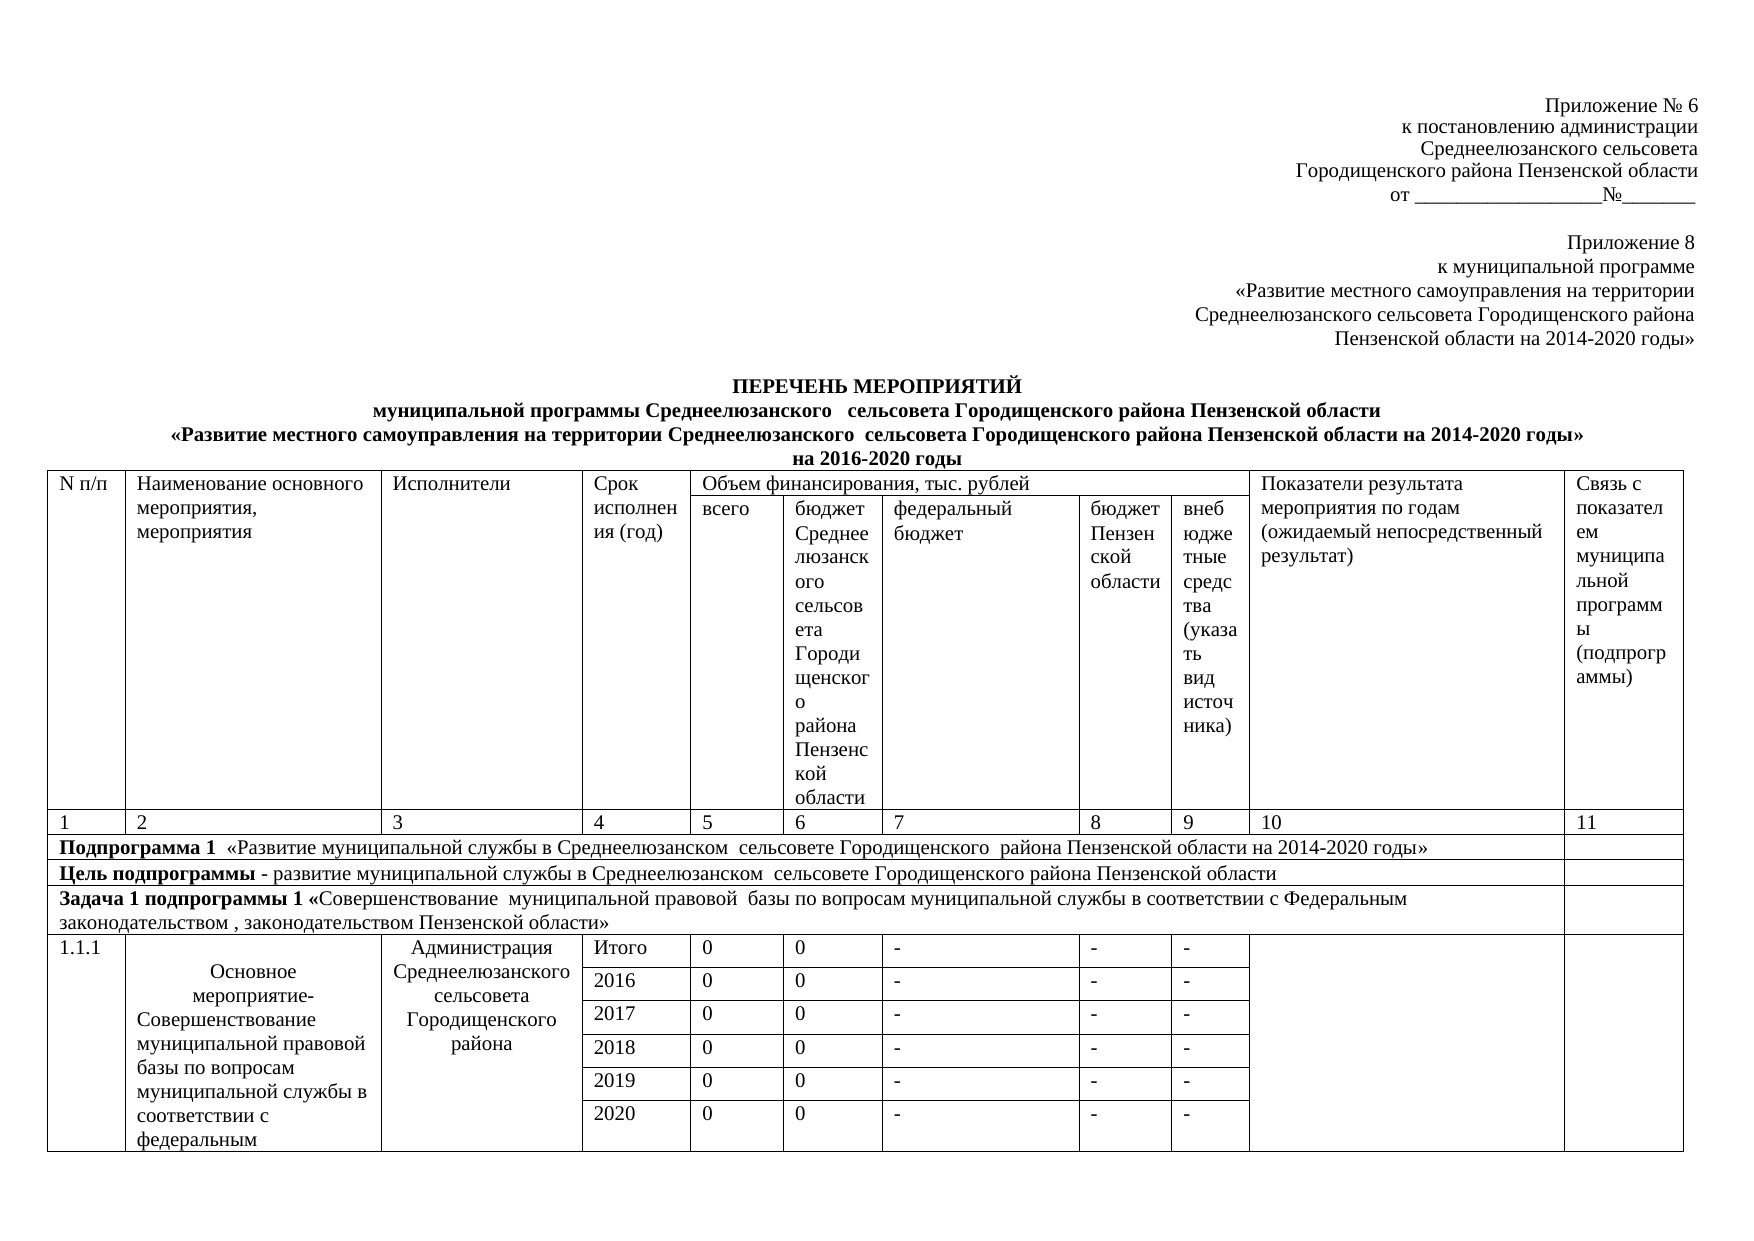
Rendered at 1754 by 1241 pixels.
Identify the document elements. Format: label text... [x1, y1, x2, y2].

table_cell - [1172, 1035, 1249, 1067]
table_header Показатели результата мероприятия по годам (ожидаемый непосредственный результат) [1250, 471, 1564, 809]
table_cell бюджет Пензенской области [1080, 496, 1171, 809]
text ПЕРЕЧЕНЬ МЕРОПРИЯТИЙ [59, 374, 1695, 398]
text Приложение № 6 [59, 95, 1698, 117]
table_cell - [1080, 968, 1171, 1000]
table_cell 2 [126, 810, 381, 834]
table_cell - [1172, 1101, 1249, 1151]
table_cell 2017 [583, 1001, 690, 1033]
table_cell 7 [883, 810, 1079, 834]
table_cell - [883, 1035, 1079, 1067]
table_cell [1565, 835, 1683, 859]
table_cell Цель подпрограммы - развитие муниципальной службы в Среднеелюзанском сельсовете Городищенского района Пензенской области [48, 860, 1564, 884]
table_cell 0 [691, 1001, 783, 1033]
table_cell - [1172, 968, 1249, 1000]
table_cell - [1080, 1068, 1171, 1100]
table_cell 11 [1565, 810, 1683, 834]
text к постановлению администрации [59, 117, 1698, 138]
table_cell всего [691, 496, 783, 809]
table_cell 2019 [583, 1068, 690, 1100]
text «Развитие местного самоуправления на территории [59, 278, 1695, 302]
table_cell 0 [784, 935, 882, 967]
table_cell 0 [691, 935, 783, 967]
table_cell - [883, 1068, 1079, 1100]
table_cell 4 [583, 810, 690, 834]
table_header Исполнители [382, 471, 582, 809]
table_header N п/п [48, 471, 125, 809]
table_cell 0 [784, 1035, 882, 1067]
table_cell 0 [784, 968, 882, 1000]
table_cell [1565, 935, 1683, 1151]
text муниципальной программы Среднеелюзанского сельсовета Городищенского района Пензенской области [59, 398, 1695, 422]
table_cell [1250, 935, 1564, 1151]
table_cell 0 [691, 968, 783, 1000]
table_header Объем финансирования, тыс. рублей [691, 471, 1249, 495]
table_cell - [883, 935, 1079, 967]
text Среднеелюзанского сельсовета [59, 138, 1698, 160]
table_cell 0 [691, 1101, 783, 1151]
table_cell 10 [1250, 810, 1564, 834]
table_cell Подпрограмма 1 «Развитие муниципальной службы в Среднеелюзанском сельсовете Городищенского района Пензенской области на 2014-2020 годы» [48, 835, 1564, 859]
table_cell 9 [1172, 810, 1249, 834]
table_cell 0 [691, 1035, 783, 1067]
table_header Наименование основного мероприятия, мероприятия [126, 471, 381, 809]
table_cell 1 [48, 810, 125, 834]
table_cell 2016 [583, 968, 690, 1000]
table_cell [382, 935, 582, 1151]
text на 2016-2020 годы [59, 446, 1695, 470]
table_cell 2018 [583, 1035, 690, 1067]
table_cell - [1172, 1068, 1249, 1100]
table_cell [1565, 860, 1683, 884]
table_cell 8 [1080, 810, 1171, 834]
table_cell 1.1.1 [48, 935, 125, 1151]
table_header Срок исполнения (год) [583, 471, 690, 809]
table_cell - [1080, 935, 1171, 967]
table_cell 0 [691, 1068, 783, 1100]
table_cell - [883, 1001, 1079, 1033]
table_cell - [883, 968, 1079, 1000]
text «Развитие местного самоуправления на территории Среднеелюзанского сельсовета Городищенского района Пензенской области на 2014-2020 годы» [59, 422, 1695, 446]
table_cell 3 [382, 810, 582, 834]
table_cell 0 [784, 1101, 882, 1151]
table_cell федеральный бюджет [883, 496, 1079, 809]
table_cell 0 [784, 1068, 882, 1100]
table_cell - [1172, 1001, 1249, 1033]
table_cell бюджет Среднеелюзанского сельсовета Городищенского района Пензенской области [784, 496, 882, 809]
table_cell [1565, 886, 1683, 934]
table_cell - [1080, 1101, 1171, 1151]
table_cell Итого [583, 935, 690, 967]
text Пензенской области на 2014-2020 годы» [59, 326, 1695, 350]
text Приложение 8 [59, 229, 1695, 254]
table_cell - [1080, 1001, 1171, 1033]
table_header Связь с показателем муниципальной программы (подпрограммы) [1565, 471, 1683, 809]
table_cell - [1080, 1035, 1171, 1067]
table_cell 6 [784, 810, 882, 834]
table_cell Основное мероприятие- Совершенствование муниципальной правовой базы по вопросам муниципальной службы в соответствии с федеральным законодательством и законодательством Пензенской области, в том числе: [126, 935, 381, 1151]
table_cell 0 [784, 1001, 882, 1033]
text от __________________№_______ [153, 181, 1695, 206]
text Городищенского района Пензенской области [59, 160, 1698, 181]
text Среднеелюзанского сельсовета Городищенского района [59, 302, 1695, 326]
text к муниципальной программе [59, 254, 1695, 278]
table_cell 2020 [583, 1101, 690, 1151]
table_cell 5 [691, 810, 783, 834]
table_cell - [883, 1101, 1079, 1151]
table_cell - [1172, 935, 1249, 967]
table_cell внебюджетные средства (указать вид источника) [1172, 496, 1249, 809]
table_cell Задача 1 подпрограммы 1 «Совершенствование муниципальной правовой базы по вопросам муниципальной службы в соответствии с Федеральным законодательством , законодательством Пензенской области» [48, 886, 1564, 934]
